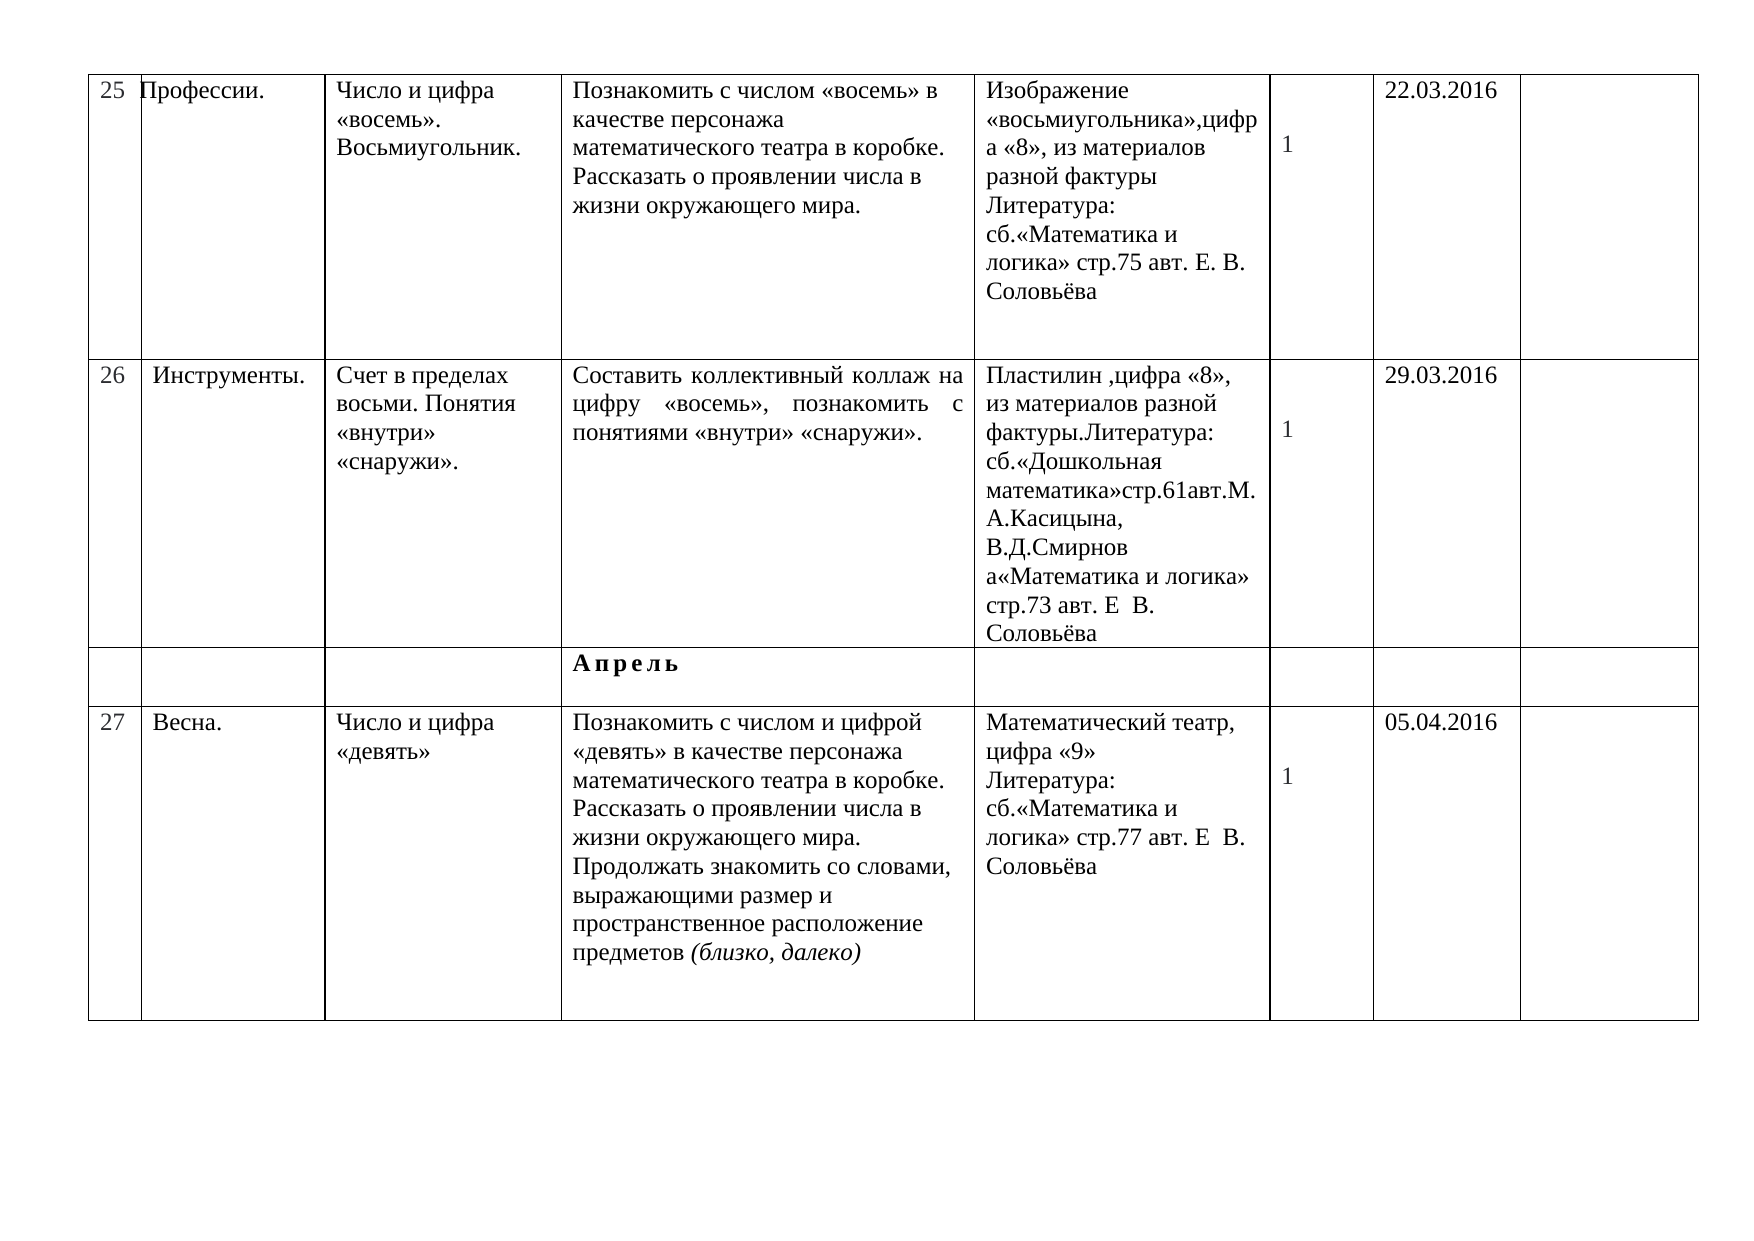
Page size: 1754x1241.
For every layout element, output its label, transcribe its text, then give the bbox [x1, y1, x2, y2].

table_cell Математический театр, цифра «9» Литература: сб.«Математика и логика» стр.77 авт. Е В. Соловьёва [975, 707, 1269, 1020]
table_cell Познакомить с числом «восемь» в качестве персонажа математического театра в коробке. Рассказать о проявлении числа в жизни окружающего мира. [562, 75, 974, 359]
table_cell 22.03.2016 [1374, 75, 1520, 359]
table_cell Число и цифра «восемь». Восьмиугольник. [326, 75, 561, 359]
table_cell Изображение «восьмиугольника»,цифра «8», из материалов разной фактуры Литература: сб.«Математика и логика» стр.75 авт. Е. В. Соловьёва [975, 75, 1269, 359]
table_cell Пластилин ,цифра «8», из материалов разной фактуры.Литература: сб.«Дошкольная математика»стр.61авт.М.А.Касицына, В.Д.Смирнова«Математика и логика» стр.73 авт. Е В. Соловьёва [975, 360, 1269, 647]
table_cell [1271, 648, 1373, 706]
table_cell [1521, 75, 1698, 359]
table_cell Счет в пределах восьми. Понятия «внутри» «снаружи». [326, 360, 561, 647]
table_cell [326, 648, 561, 706]
table_cell [1521, 707, 1698, 1020]
table_cell 1 [1271, 360, 1373, 647]
table_cell 29.03.2016 [1374, 360, 1520, 647]
table_cell 26 [89, 360, 141, 647]
table_cell Число и цифра «девять» [326, 707, 561, 1020]
table_cell [975, 648, 1269, 706]
table_cell [89, 648, 141, 706]
table_cell Инструменты. [142, 360, 324, 647]
table_cell [1521, 648, 1698, 706]
table_cell Весна. [142, 707, 324, 1020]
table_cell Апрель [562, 648, 974, 706]
table_cell 25 [89, 75, 141, 359]
table_cell [1521, 360, 1698, 647]
table_cell 1 [1271, 75, 1373, 359]
table_cell Профессии. [142, 75, 324, 359]
table_cell [142, 648, 324, 706]
table_cell [1374, 648, 1520, 706]
table_cell 05.04.2016 [1374, 707, 1520, 1020]
table_cell 27 [89, 707, 141, 1020]
table_cell Составить коллективный коллаж на цифру «восемь», познакомить с понятиями «внутри» «снаружи». [562, 360, 974, 647]
table_cell 1 [1271, 707, 1373, 1020]
table_cell Познакомить с числом и цифрой «девять» в качестве персонажа математического театра в коробке. Рассказать о проявлении числа в жизни окружающего мира. Продолжать знакомить со словами, выражающими размер и пространственное расположение предметов (близко, далеко) [562, 707, 974, 1020]
